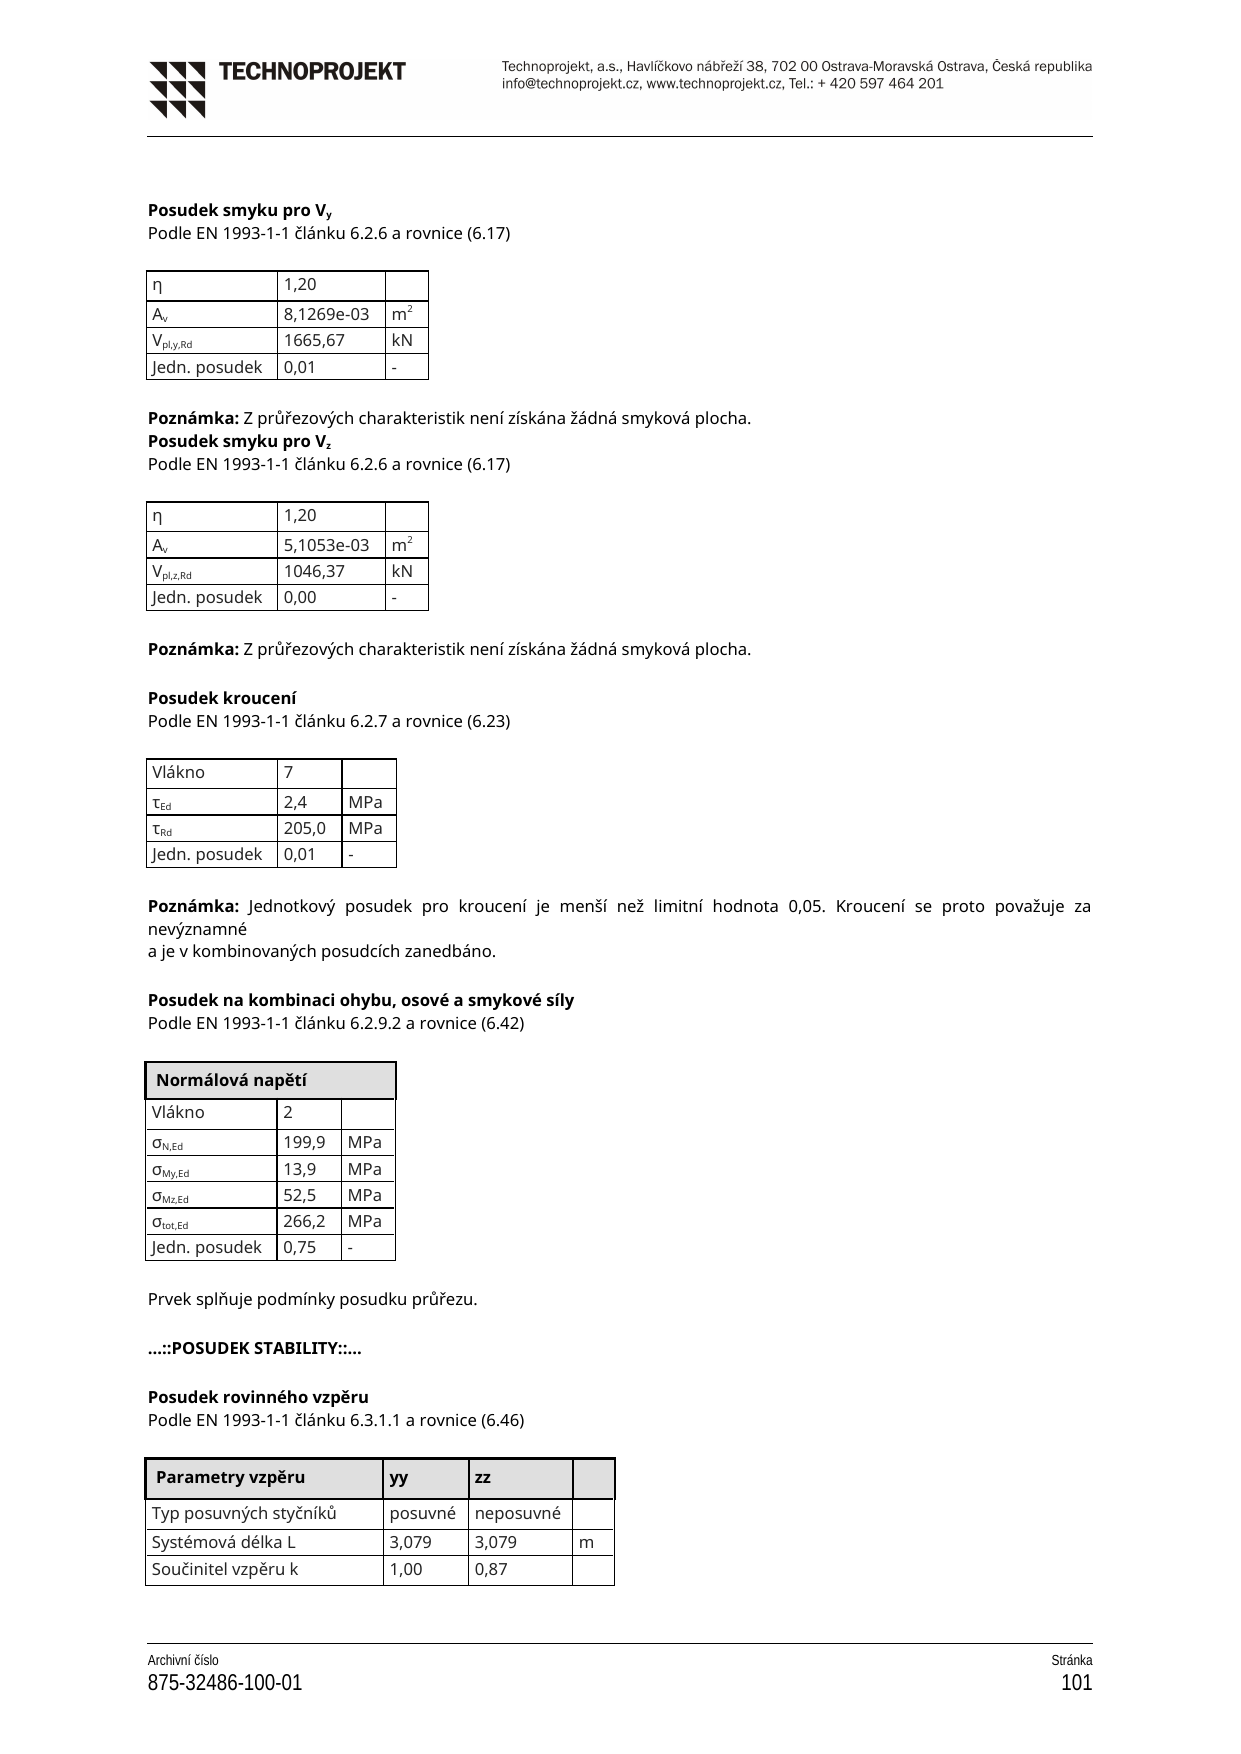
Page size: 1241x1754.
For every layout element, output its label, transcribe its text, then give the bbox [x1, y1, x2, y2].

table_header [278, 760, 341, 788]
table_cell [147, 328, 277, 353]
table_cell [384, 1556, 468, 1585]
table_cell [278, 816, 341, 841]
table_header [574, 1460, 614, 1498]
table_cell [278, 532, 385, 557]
text a je v kombinovaných posudcích zanedbáno. [148, 940, 1093, 963]
text Poznámka: Z průřezových charakteristik není získána žádná smyková plocha. [148, 407, 1093, 429]
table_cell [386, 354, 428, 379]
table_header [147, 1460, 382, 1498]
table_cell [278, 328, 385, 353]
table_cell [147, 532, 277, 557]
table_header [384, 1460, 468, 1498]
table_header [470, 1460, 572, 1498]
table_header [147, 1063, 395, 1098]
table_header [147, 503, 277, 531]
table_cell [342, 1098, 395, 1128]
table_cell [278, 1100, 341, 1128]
text Prvek splňuje podmínky posudku průřezu. [148, 1287, 1093, 1310]
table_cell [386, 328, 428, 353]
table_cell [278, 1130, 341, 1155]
text Podle EN 1993-1-1 článku 6.2.9.2 a rovnice (6.42) [148, 1012, 1093, 1034]
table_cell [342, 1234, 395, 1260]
picture [148, 59, 1092, 120]
text Podle EN 1993-1-1 článku 6.2.6 a rovnice (6.17) [148, 221, 1093, 244]
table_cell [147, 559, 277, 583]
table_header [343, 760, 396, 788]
text Poznámka: Z průřezových charakteristik není získána žádná smyková plocha. [148, 637, 1093, 660]
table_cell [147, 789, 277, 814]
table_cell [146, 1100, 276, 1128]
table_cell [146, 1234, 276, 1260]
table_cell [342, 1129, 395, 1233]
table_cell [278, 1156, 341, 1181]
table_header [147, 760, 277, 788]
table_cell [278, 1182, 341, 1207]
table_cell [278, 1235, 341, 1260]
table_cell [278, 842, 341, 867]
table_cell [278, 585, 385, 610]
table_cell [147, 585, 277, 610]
text Poznámka: Jednotkový posudek pro kroucení je menší než limitní hodnota 0,05. Kroucení se proto považuje za nevýznamné [148, 894, 1093, 940]
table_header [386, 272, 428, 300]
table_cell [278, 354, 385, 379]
text Posudek na kombinaci ohybu, osové a smykové síly [148, 989, 1093, 1012]
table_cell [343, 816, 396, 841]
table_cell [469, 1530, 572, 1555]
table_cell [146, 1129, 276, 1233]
text Posudek kroucení [148, 686, 1093, 709]
text Podle EN 1993-1-1 článku 6.2.6 a rovnice (6.17) [148, 452, 1093, 475]
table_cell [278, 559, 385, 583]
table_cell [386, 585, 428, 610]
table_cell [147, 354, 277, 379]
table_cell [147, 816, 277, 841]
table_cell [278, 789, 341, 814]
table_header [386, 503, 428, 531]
text Posudek smyku pro Vy [148, 199, 1093, 221]
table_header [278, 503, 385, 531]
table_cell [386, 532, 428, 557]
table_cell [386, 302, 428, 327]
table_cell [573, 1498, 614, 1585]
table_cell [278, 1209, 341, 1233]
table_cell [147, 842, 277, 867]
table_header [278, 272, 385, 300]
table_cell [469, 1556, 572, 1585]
text Posudek rovinného vzpěru [148, 1386, 1093, 1408]
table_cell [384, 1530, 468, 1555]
text Podle EN 1993-1-1 článku 6.3.1.1 a rovnice (6.46) [148, 1408, 1093, 1431]
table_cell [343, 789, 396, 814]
text Posudek smyku pro Vz [148, 429, 1093, 452]
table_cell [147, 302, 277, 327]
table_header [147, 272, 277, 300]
text Podle EN 1993-1-1 článku 6.2.7 a rovnice (6.23) [148, 709, 1093, 732]
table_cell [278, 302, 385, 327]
text ...::POSUDEK STABILITY::... [148, 1336, 1093, 1359]
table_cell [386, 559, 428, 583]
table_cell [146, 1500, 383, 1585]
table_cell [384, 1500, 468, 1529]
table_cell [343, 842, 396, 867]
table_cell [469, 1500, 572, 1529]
